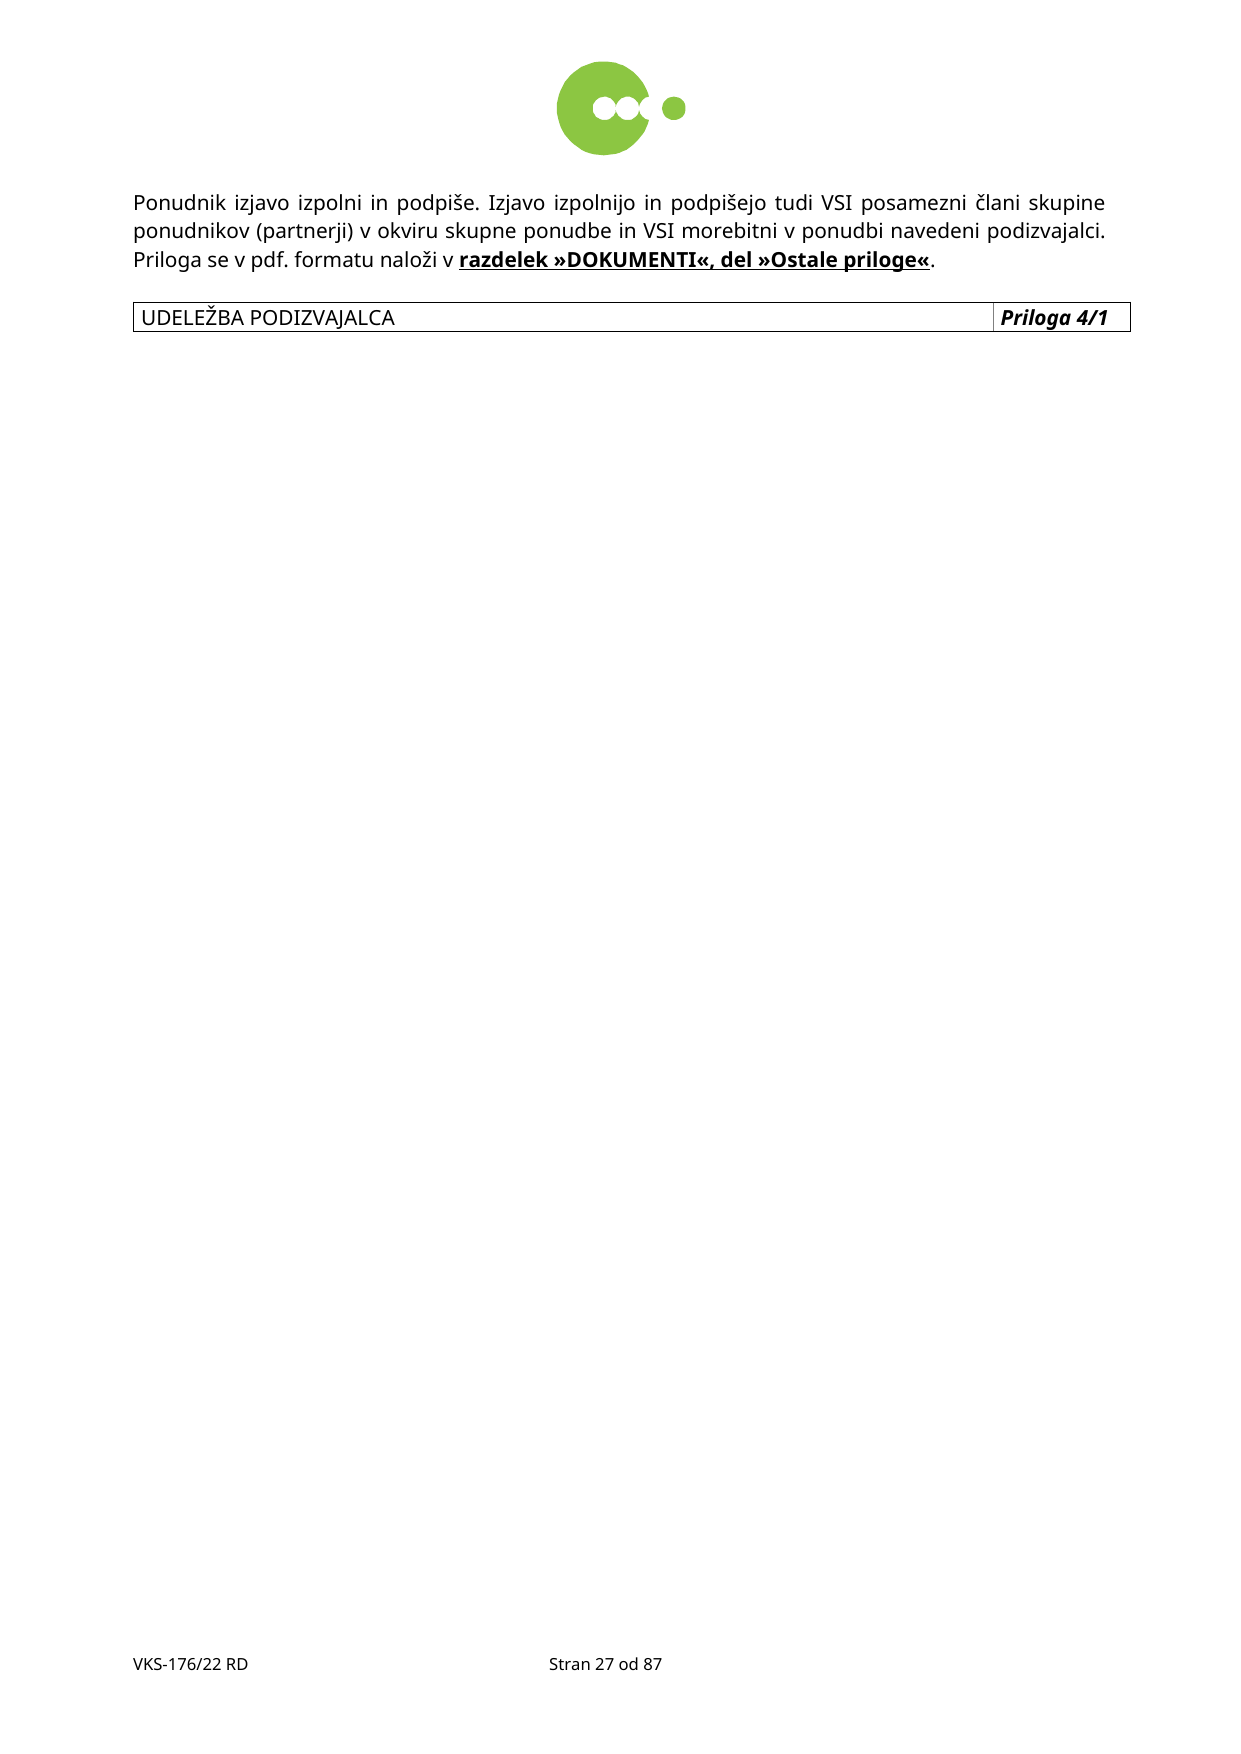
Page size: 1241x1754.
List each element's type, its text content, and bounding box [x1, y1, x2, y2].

text Ponudnik izjavo izpolni in podpiše. Izjavo izpolnijo in podpišejo tudi VSI posamezni člani skupine ponudnikov (partnerji) v okviru skupne ponudbe in VSI morebitni v ponudbi navedeni podizvajalci. Priloga se v pdf. formatu naloži v razdelek »DOKUMENTI«, del »Ostale priloge«. [133, 188, 1107, 273]
table_header Priloga 4/1 [994, 303, 1130, 331]
table_header UDELEŽBA PODIZVAJALCA [134, 303, 993, 331]
